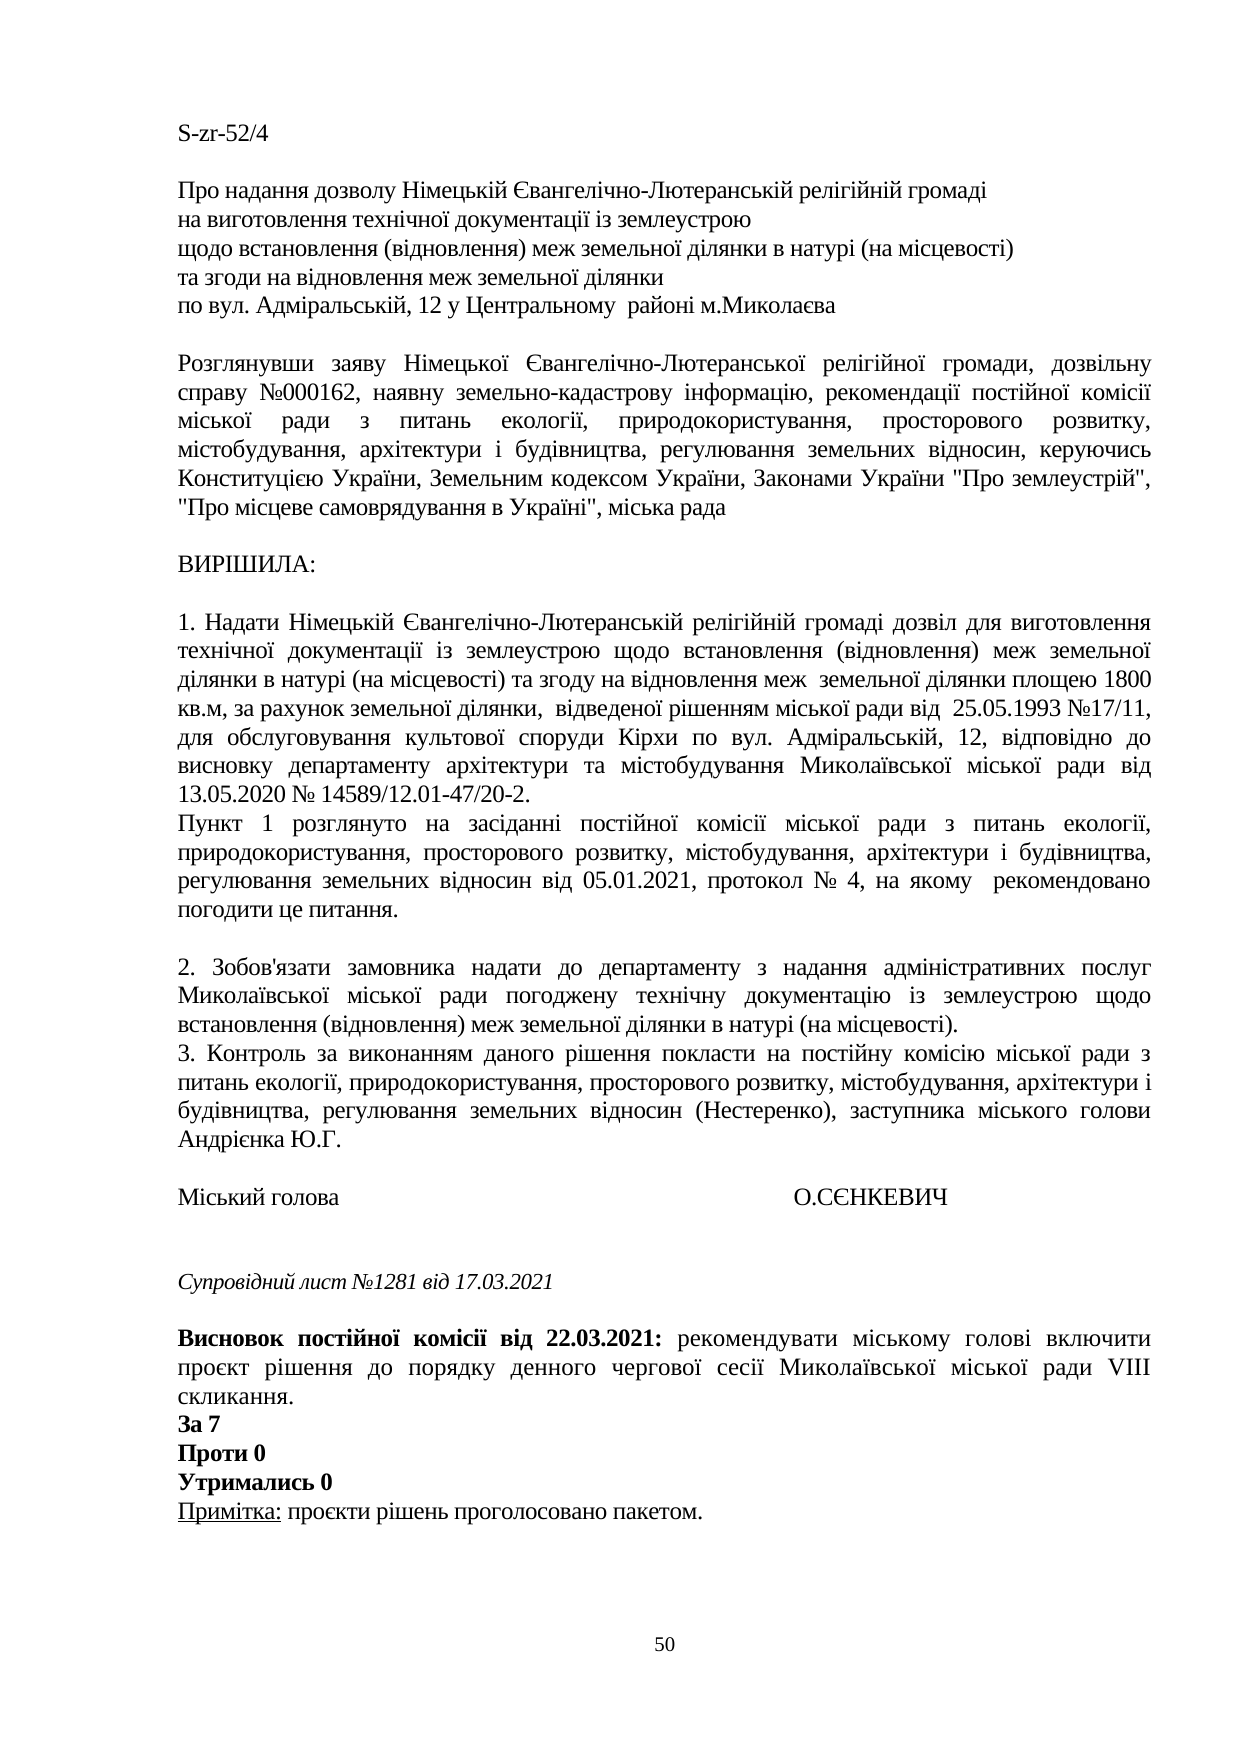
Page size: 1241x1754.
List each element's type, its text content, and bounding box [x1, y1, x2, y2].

text Розглянувши заяву Німецької Євангелічно-Лютеранської релігійної громади, дозвільну справу №000162, наявну земельно-кадастрову інформацію, рекомендації постійної комісії міської ради з питань екології, природокористування, просторового розвитку, містобудування, архітектури і будівництва, регулювання земельних відносин, керуючись Конституцією України, Земельним кодексом України, Законами України "Про землеустрій", "Про місцеве самоврядування в Україні", міська рада [177, 348, 1152, 521]
text Висновок постійної комісії від 22.03.2021: рекомендувати міському голові включити проєкт рішення до порядку денного чергової сесії Миколаївської міської ради VIII скликання. [177, 1323, 1152, 1409]
text Проти 0 [177, 1438, 1152, 1467]
text ВИРІШИЛА: [177, 549, 1152, 578]
text Пункт 1 розглянуто на засіданні постійної комісії міської ради з питань екології, природокористування, просторового розвитку, містобудування, архітектури і будівництва, регулювання земельних відносин від 05.01.2021, протокол № 4, на якому рекомендовано погодити це питання. [177, 808, 1152, 923]
text 2. Зобов'язати замовника надати до департаменту з надання адміністративних послуг Миколаївської міської ради погоджену технічну документацію із землеустрою щодо встановлення (відновлення) меж земельної ділянки в натурі (на місцевості). [177, 952, 1152, 1038]
text Примітка: проєкти рішень проголосовано пакетом. [177, 1496, 1152, 1524]
text 1. Надати Німецькій Євангелічно-Лютеранській релігійній громаді дозвіл для виготовлення технічної документації із землеустрою щодо встановлення (відновлення) меж земельної ділянки в натурі (на місцевості) та згоду на відновлення меж земельної ділянки площею 1800 кв.м, за рахунок земельної ділянки, відведеної рішенням міської ради від 25.05.1993 №17/11, для обслуговування культової споруди Кірхи по вул. Адміральській, 12, відповідно до висновку департаменту архітектури та містобудування Миколаївської міської ради від 13.05.2020 № 14589/12.01-47/20-2. [177, 607, 1152, 808]
text та згоди на відновлення меж земельної ділянки [177, 262, 1152, 291]
text S-zr-52/4 [177, 118, 1152, 147]
text Міський голова О.СЄНКЕВИЧ [177, 1182, 1152, 1211]
text Супровідний лист №1281 від 17.03.2021 [177, 1268, 1152, 1294]
text по вул. Адміральській, 12 у Центральному районі м.Миколаєва [177, 291, 1152, 319]
text щодо встановлення (відновлення) меж земельної ділянки в натурі (на місцевості) [177, 233, 1152, 262]
text Утримались 0 [177, 1467, 1152, 1496]
text 3. Контроль за виконанням даного рішення покласти на постійну комісію міської ради з питань екології, природокористування, просторового розвитку, містобудування, архітектури і будівництва, регулювання земельних відносин (Нестеренко), заступника міського голови Андрієнка Ю.Г. [177, 1038, 1152, 1153]
text За 7 [177, 1409, 1152, 1438]
text на виготовлення технічної документації із землеустрою [177, 204, 1152, 233]
text Про надання дозволу Німецькій Євангелічно-Лютеранській релігійній громаді [177, 176, 1152, 204]
